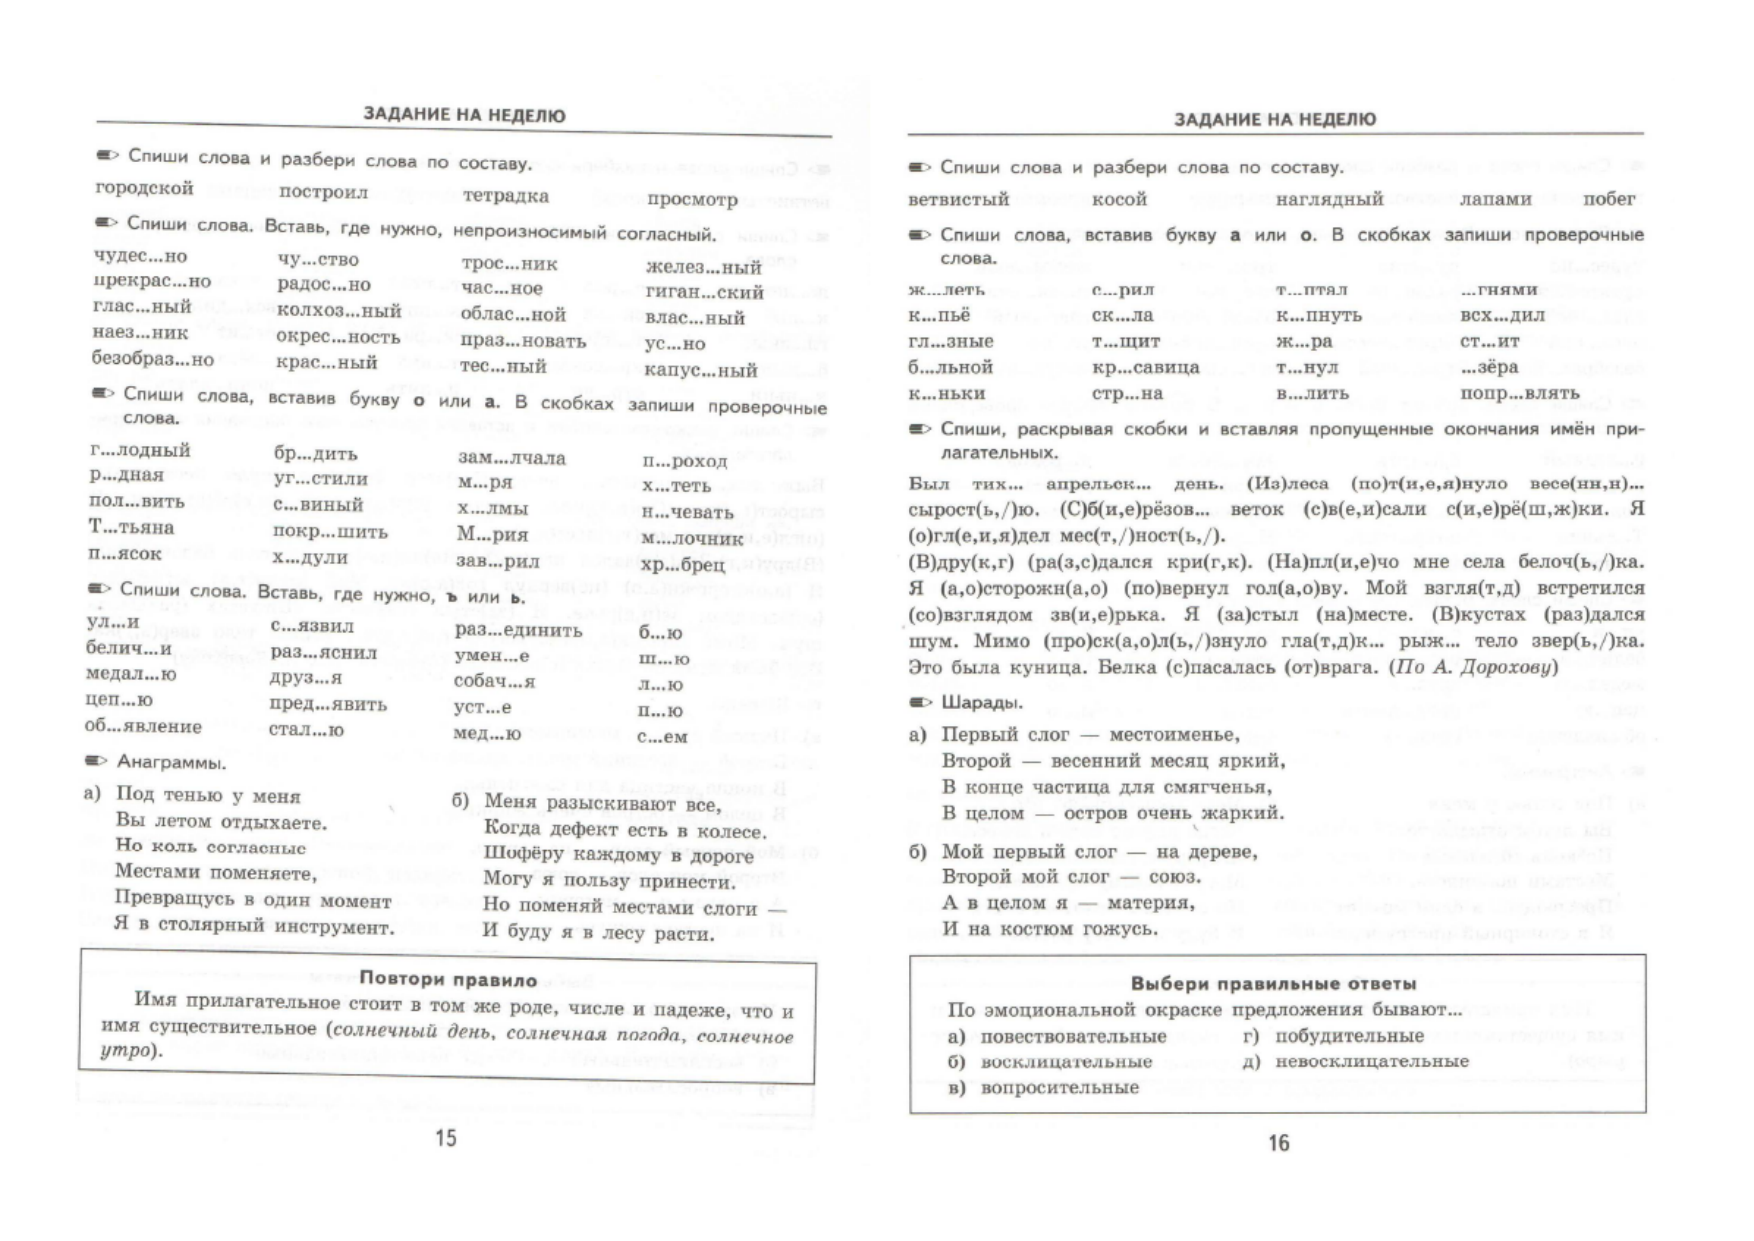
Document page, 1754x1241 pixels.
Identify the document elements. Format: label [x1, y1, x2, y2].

picture [886, 78, 1675, 1166]
picture [75, 75, 871, 1166]
